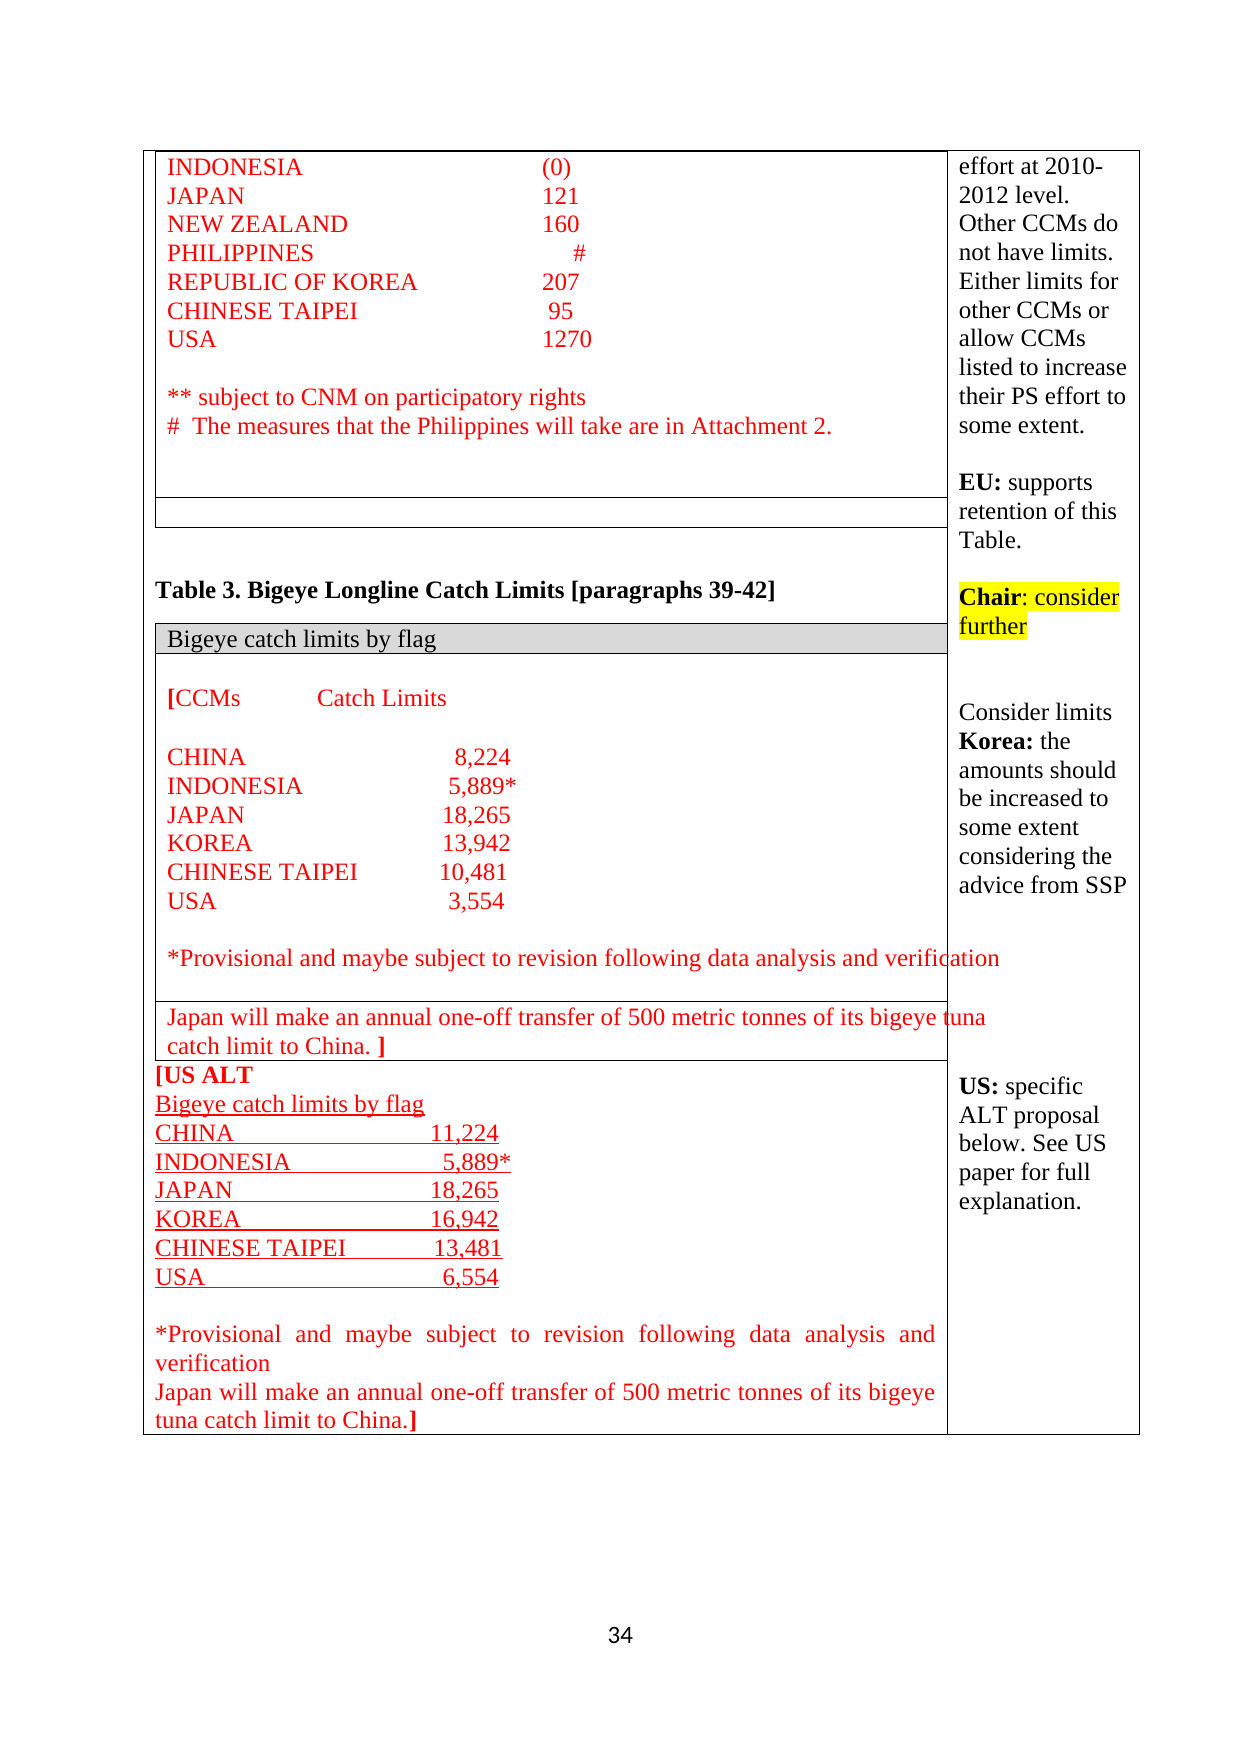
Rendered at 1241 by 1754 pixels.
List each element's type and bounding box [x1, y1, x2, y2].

table_cell [144, 151, 947, 1434]
table_cell [948, 151, 1139, 1434]
